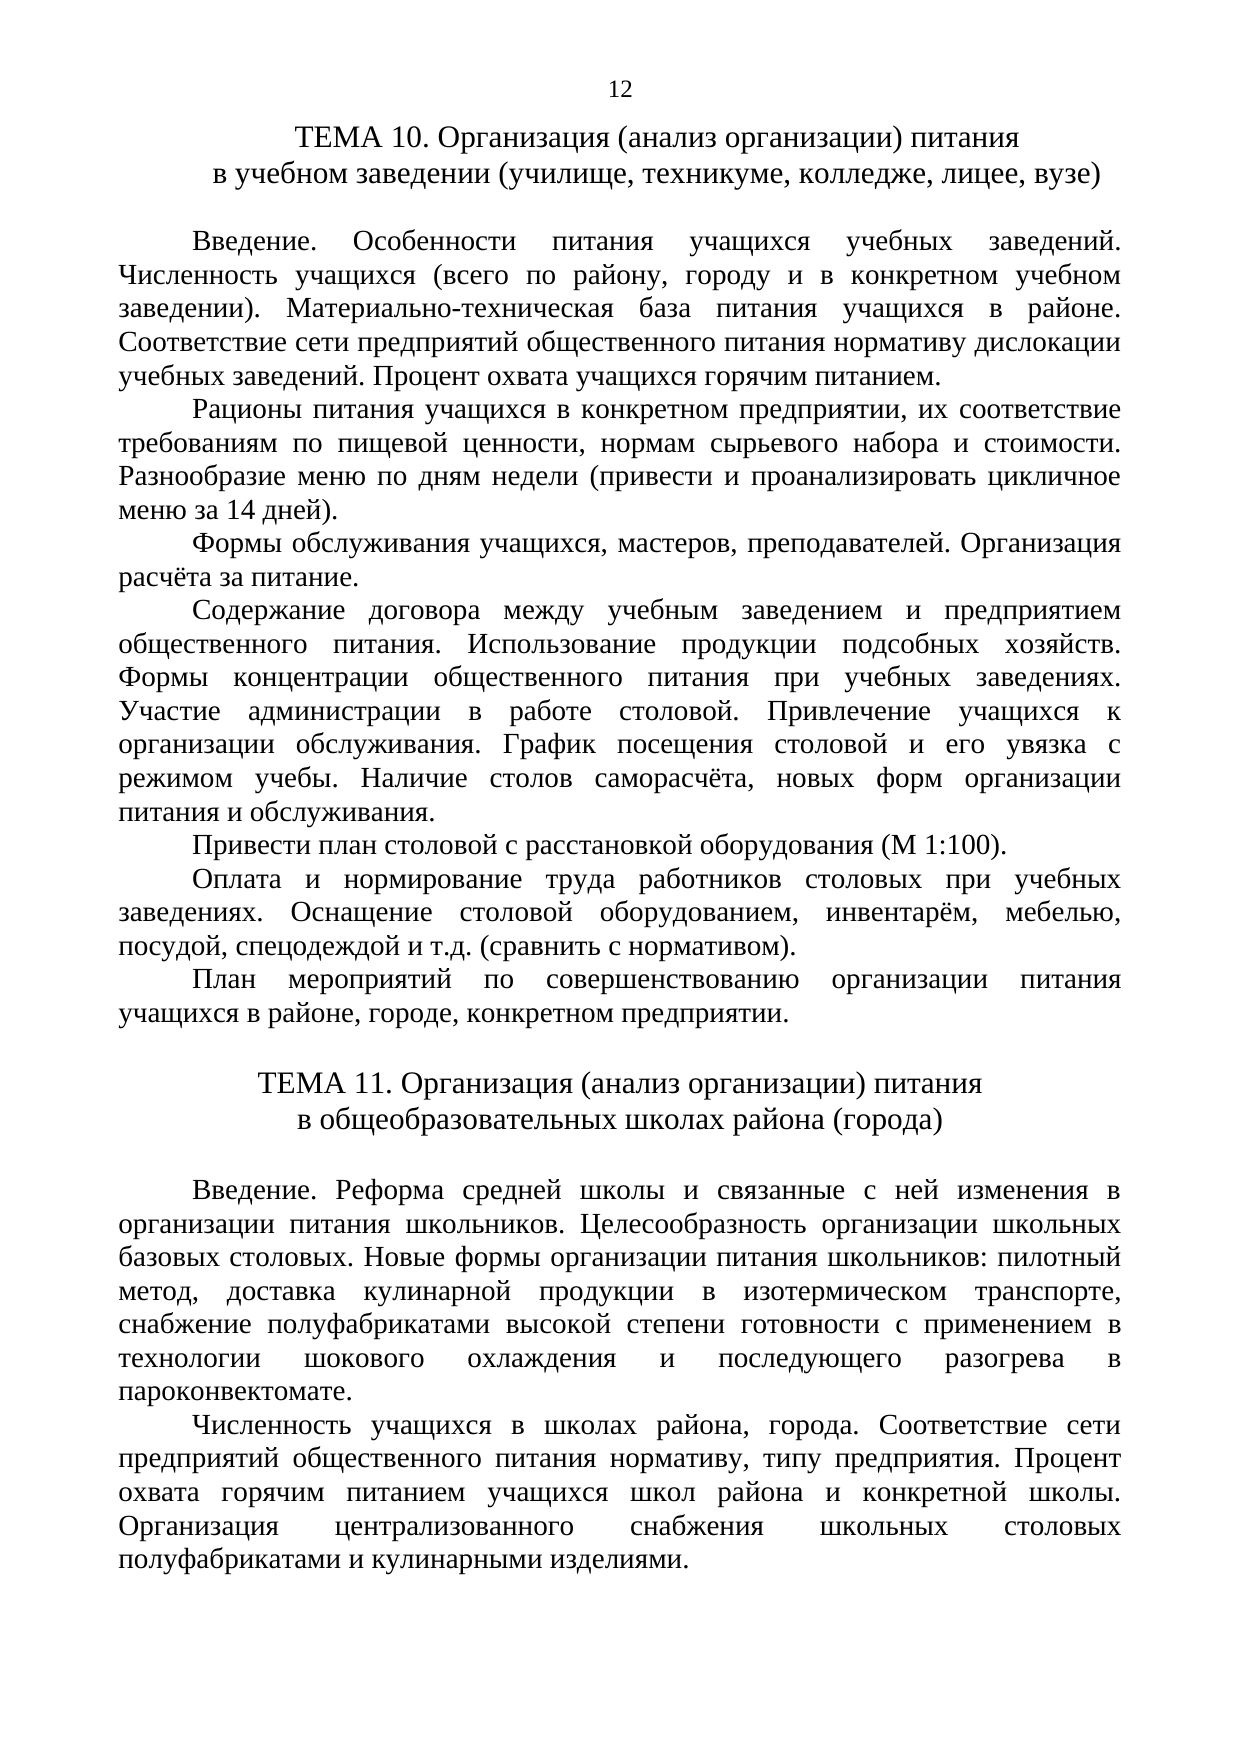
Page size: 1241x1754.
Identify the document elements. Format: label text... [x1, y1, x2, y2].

text в общеобразовательных школах района (города) [118, 1100, 1122, 1136]
text Привести план столовой с расстановкой оборудования (М 1:100). [118, 827, 1122, 861]
text Введение. Реформа средней школы и связанные с ней изменения в организации питания школьников. Целесообразность организации школьных базовых столовых. Новые формы организации питания школьников: пилотный метод, доставка кулинарной продукции в изотермическом транспорте, снабжение полуфабрикатами высокой степени готовности с применением в технологии шокового охлаждения и последующего разогрева в пароконвектомате. [118, 1172, 1122, 1407]
text Оплата и нормирование труда работников столовых при учебных заведениях. Оснащение столовой оборудованием, инвентарём, мебелью, посудой, спецодеждой и т.д. (сравнить с нормативом). [118, 861, 1122, 961]
text Введение. Особенности питания учащихся учебных заведений. Численность учащихся (всего по району, городу и в конкретном учебном заведении). Материально-техническая база питания учащихся в районе. Соответствие сети предприятий общественного питания нормативу дислокации учебных заведений. Процент охвата учащихся горячим питанием. [118, 223, 1122, 391]
text в учебном заведении (училище, техникуме, колледже, лицее, вузе) [118, 154, 1122, 190]
text Численность учащихся в школах района, города. Соответствие сети предприятий общественного питания нормативу, типу предприятия. Процент охвата горячим питанием учащихся школ района и конкретной школы. Организация централизованного снабжения школьных столовых полуфабрикатами и кулинарными изделиями. [118, 1407, 1122, 1575]
text Рационы питания учащихся в конкретном предприятии, их соответствие требованиям по пищевой ценности, нормам сырьевого набора и стоимости. Разнообразие меню по дням недели (привести и проанализировать цикличное меню за 14 дней). [118, 391, 1122, 525]
text ТЕМА 10. Организация (анализ организации) питания [118, 118, 1122, 154]
text ТЕМА 11. Организация (анализ организации) питания [118, 1064, 1122, 1100]
text Содержание договора между учебным заведением и предприятием общественного питания. Использование продукции подсобных хозяйств. Формы концентрации общественного питания при учебных заведениях. Участие администрации в работе столовой. Привлечение учащихся к организации обслуживания. График посещения столовой и его увязка с режимом учебы. Наличие столов саморасчёта, новых форм организации питания и обслуживания. [118, 592, 1122, 827]
text Формы обслуживания учащихся, мастеров, преподавателей. Организация расчёта за питание. [118, 525, 1122, 592]
text План мероприятий по совершенствованию организации питания учащихся в районе, городе, конкретном предприятии. [118, 961, 1122, 1028]
